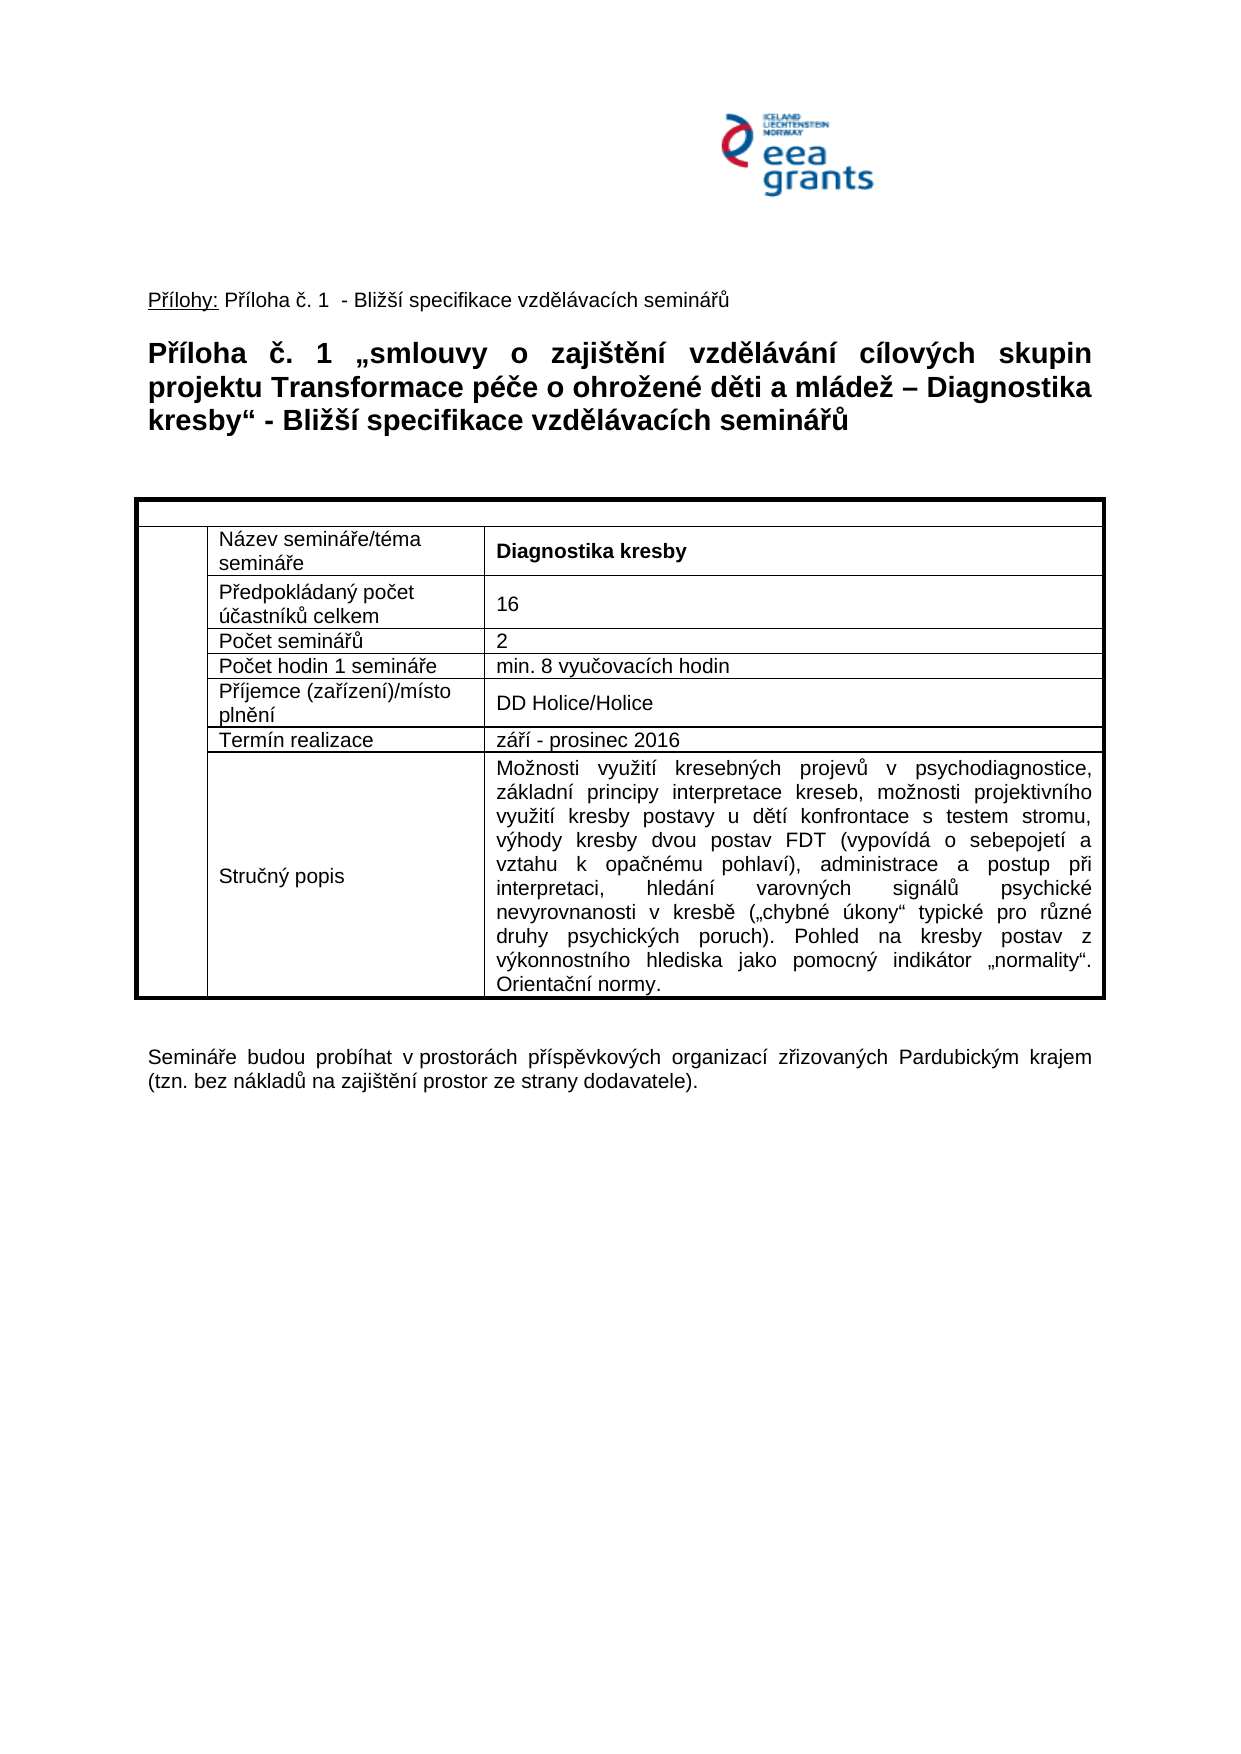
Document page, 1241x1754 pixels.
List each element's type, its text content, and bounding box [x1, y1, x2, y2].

table_cell Stručný popis [208, 753, 484, 996]
table_cell min. 8 vyučovacích hodin [485, 654, 1102, 677]
table_cell Počet seminářů [208, 629, 484, 652]
table_cell Termín realizace [208, 728, 484, 751]
table_cell Diagnostika kresby [485, 527, 1102, 575]
table_cell 16 [485, 576, 1102, 627]
table_cell [139, 527, 207, 996]
table_cell DD Holice/Holice [485, 679, 1102, 726]
table_header [139, 502, 1102, 526]
table_cell Název semináře/téma semináře [208, 527, 484, 575]
table_cell Příjemce (zařízení)/místo plnění [208, 679, 484, 726]
text Příloha č. 1 „smlouvy o zajištění vzdělávání cílových skupin projektu Transformace péče o ohrožené děti a mládež – Diagnostika kresby“ - Bližší specifikace vzdělávacích seminářů [148, 336, 1093, 437]
text Semináře budou probíhat v prostorách příspěvkových organizací zřizovaných Pardubickým krajem (tzn. bez nákladů na zajištění prostor ze strany dodavatele). [148, 1045, 1093, 1093]
picture [697, 73, 898, 237]
table_cell 2 [485, 629, 1102, 652]
table_cell Počet hodin 1 semináře [208, 654, 484, 677]
table_cell Předpokládaný počet účastníků celkem [208, 576, 484, 627]
table_cell Možnosti využití kresebných projevů v psychodiagnostice, základní principy interpretace kreseb, možnosti projektivního využití kresby postavy u dětí konfrontace s testem stromu, výhody kresby dvou postav FDT (vypovídá o sebepojetí a vztahu k opačnému pohlaví), administrace a postup při interpretaci, hledání varovných signálů psychické nevyrovnanosti v kresbě („chybné úkony“ typické pro různé druhy psychických poruch). Pohled na kresby postav z výkonnostního hlediska jako pomocný indikátor „normality“. Orientační normy. [485, 753, 1102, 996]
text Přílohy: Příloha č. 1 - Bližší specifikace vzdělávacích seminářů [148, 288, 1093, 312]
table_cell září - prosinec 2016 [485, 728, 1102, 751]
